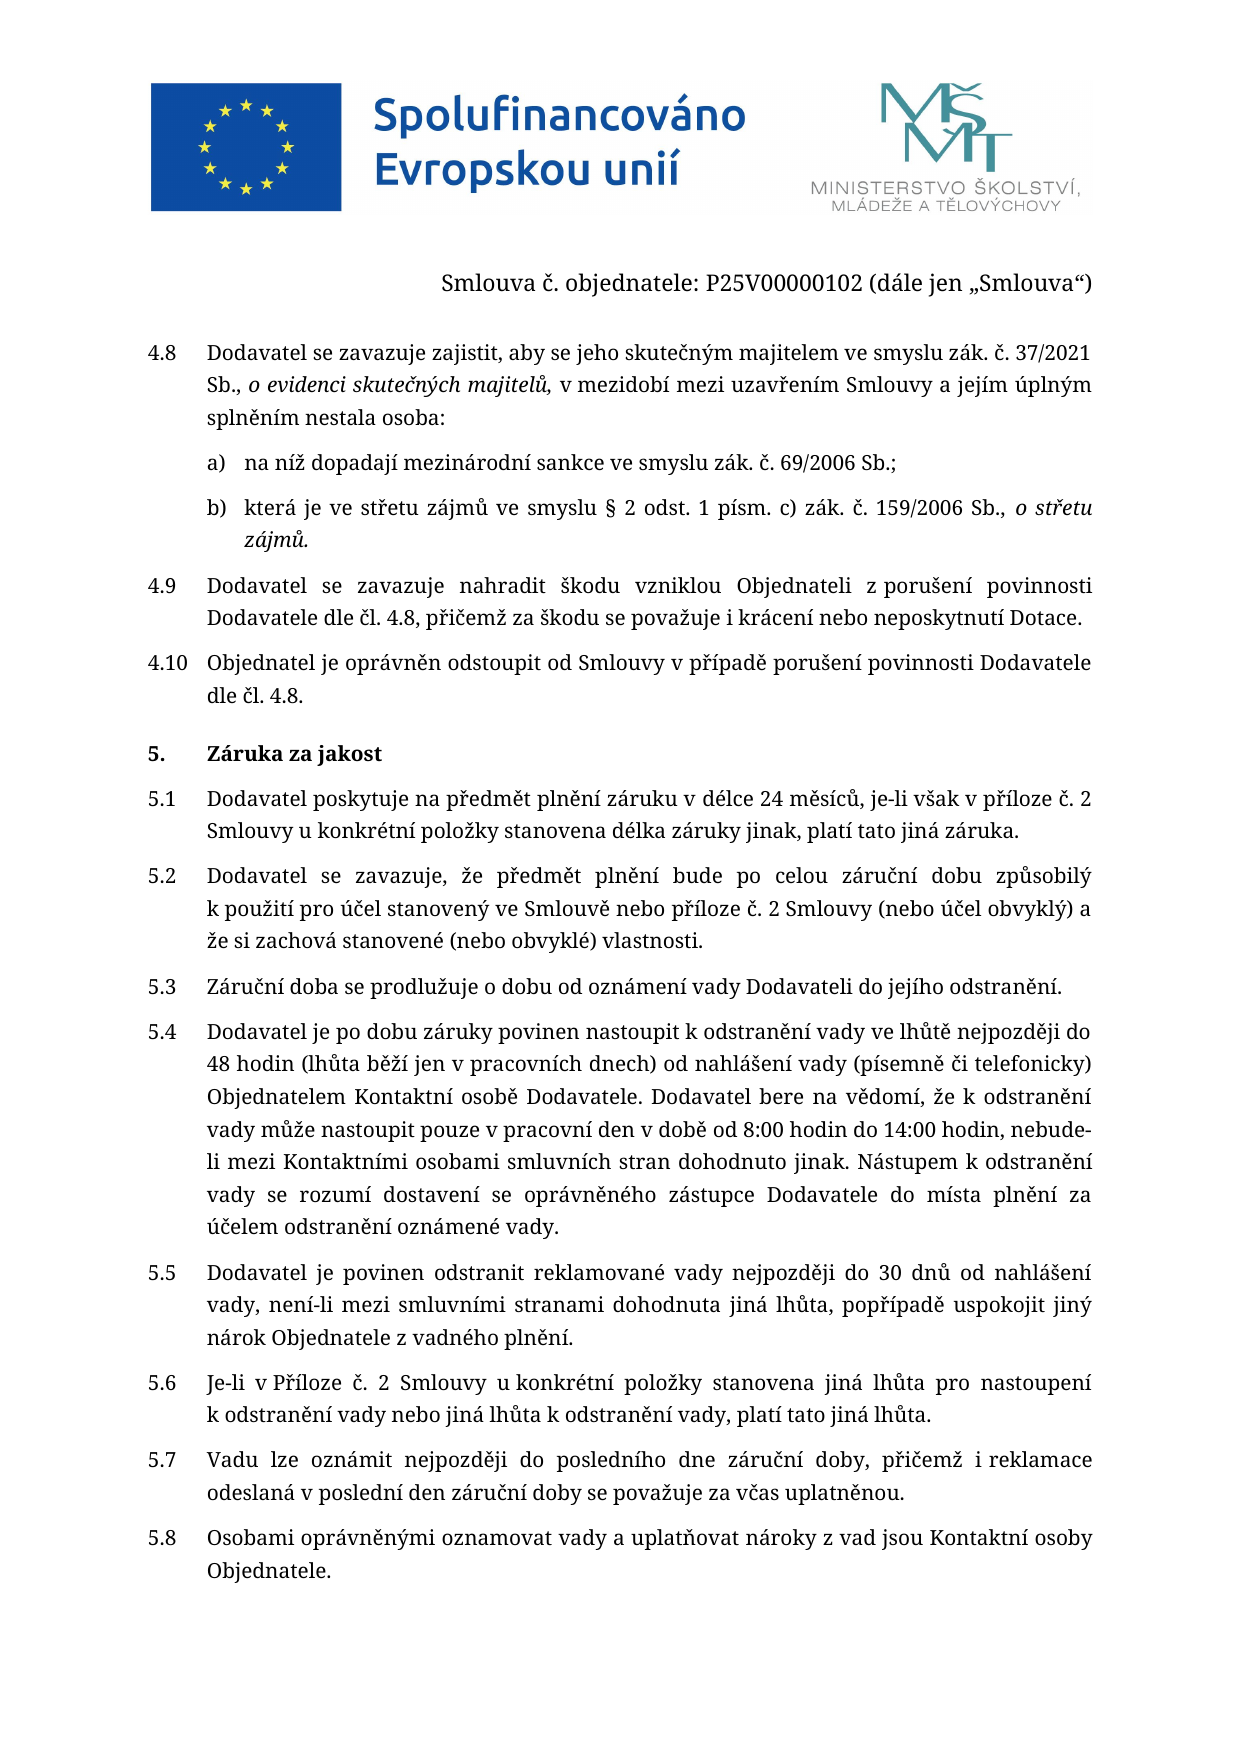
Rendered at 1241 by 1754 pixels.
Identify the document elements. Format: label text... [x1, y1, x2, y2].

picture [147, 80, 1093, 215]
list Dodavatel se zavazuje nahradit škodu vzniklou Objednateli z porušení povinnosti Dodavatele dle čl. 4.8, přičemž za škodu se považuje i krácení nebo neposkytnutí Dotace. [148, 571, 1093, 632]
list Záruka za jakost [148, 739, 1093, 767]
list Dodavatel je povinen odstranit reklamované vady nejpozději do 30 dnů od nahlášení vady, není-li mezi smluvními stranami dohodnuta jiná lhůta, popřípadě uspokojit jiný nárok Objednatele z vadného plnění. [148, 1258, 1093, 1351]
list Dodavatel se zavazuje, že předmět plnění bude po celou záruční dobu způsobilý k použití pro účel stanovený ve Smlouvě nebo příloze č. 2 Smlouvy (nebo účel obvyklý) a že si zachová stanovené (nebo obvyklé) vlastnosti. [148, 861, 1093, 955]
list Dodavatel je po dobu záruky povinen nastoupit k odstranění vady ve lhůtě nejpozději do 48 hodin (lhůta běží jen v pracovních dnech) od nahlášení vady (písemně či telefonicky) Objednatelem Kontaktní osobě Dodavatele. Dodavatel bere na vědomí, že k odstranění vady může nastoupit pouze v pracovní den v době od 8:00 hodin do 14:00 hodin, nebude-li mezi Kontaktními osobami smluvních stran dohodnuto jinak. Nástupem k odstranění vady se rozumí dostavení se oprávněného zástupce Dodavatele do místa plnění za účelem odstranění oznámené vady. [148, 1017, 1093, 1241]
list Vadu lze oznámit nejpozději do posledního dne záruční doby, přičemž i reklamace odeslaná v poslední den záruční doby se považuje za včas uplatněnou. [148, 1446, 1093, 1507]
list Dodavatel se zavazuje zajistit, aby se jeho skutečným majitelem ve smyslu zák. č. 37/2021 Sb., o evidenci skutečných majitelů, v mezidobí mezi uzavřením Smlouvy a jejím úplným splněním nestala osoba: [148, 338, 1093, 431]
list Záruční doba se prodlužuje o dobu od oznámení vady Dodavateli do jejího odstranění. [148, 972, 1093, 1000]
list která je ve střetu zájmů ve smyslu § 2 odst. 1 písm. c) zák. č. 159/2006 Sb., o střetu zájmů. [207, 493, 1093, 554]
list Objednatel je oprávněn odstoupit od Smlouvy v případě porušení povinnosti Dodavatele dle čl. 4.8. [148, 648, 1093, 709]
list Osobami oprávněnými oznamovat vady a uplatňovat nároky z vad jsou Kontaktní osoby Objednatele. [148, 1523, 1093, 1584]
list Dodavatel poskytuje na předmět plnění záruku v délce 24 měsíců, je-li však v příloze č. 2 Smlouvy u konkrétní položky stanovena délka záruky jinak, platí tato jiná záruka. [148, 784, 1093, 845]
list Je-li v Příloze č. 2 Smlouvy u konkrétní položky stanovena jiná lhůta pro nastoupení k odstranění vady nebo jiná lhůta k odstranění vady, platí tato jiná lhůta. [148, 1368, 1093, 1429]
list na níž dopadají mezinárodní sankce ve smyslu zák. č. 69/2006 Sb.; [207, 448, 1093, 476]
